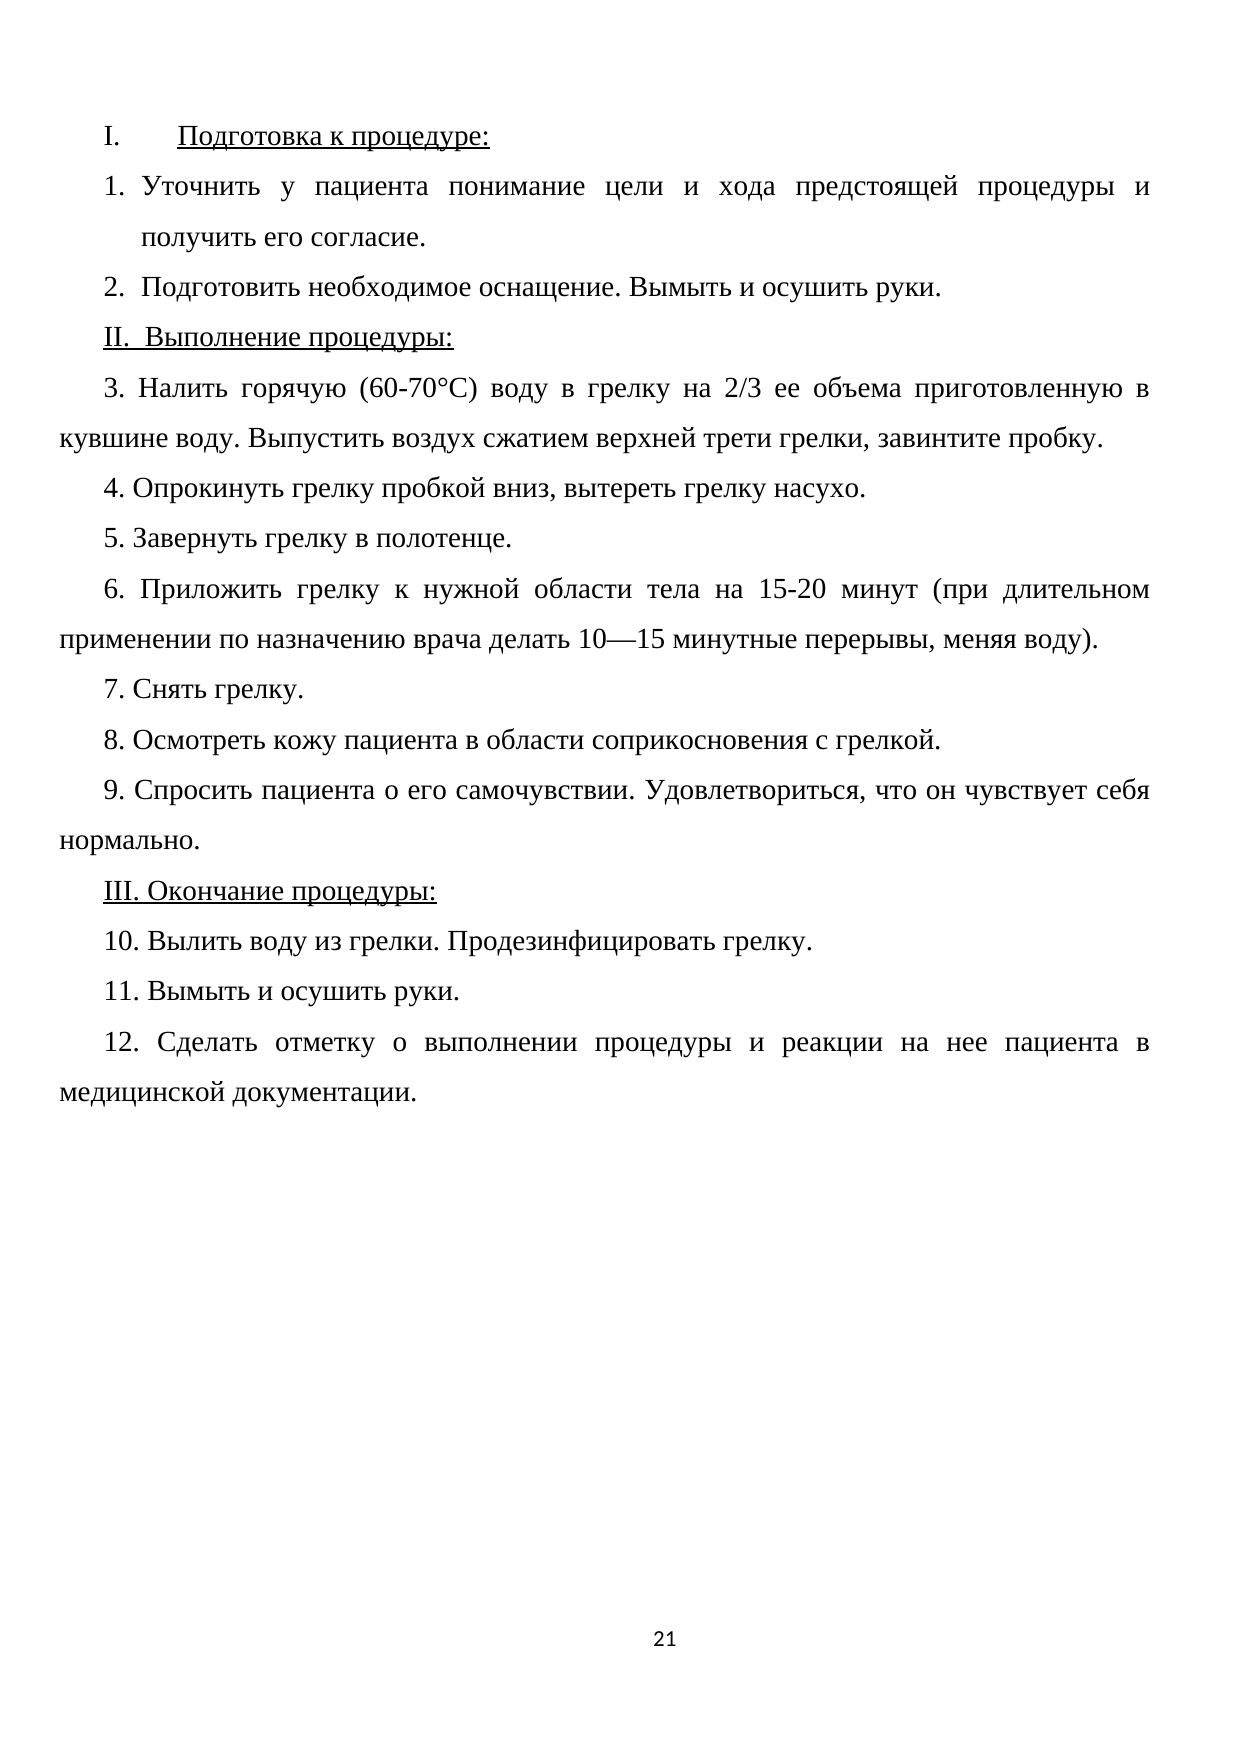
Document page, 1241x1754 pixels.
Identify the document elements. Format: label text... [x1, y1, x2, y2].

text 7. Снять грелку. [59, 672, 1152, 705]
text 5. Завернуть грелку в полотенце. [59, 521, 1152, 554]
list Подготовка к процедуре: [103, 118, 1152, 152]
text 3. Налить горячую (60-70°С) воду в грелку на 2/3 ее объема приготовленную в кувшине воду. Выпустить воздух сжатием верхней трети грелки, завинтите пробку. [59, 370, 1152, 453]
text 6. Приложить грелку к нужной области тела на 15-20 минут (при длительном применении по назначению врача делать 10—15 минутные перерывы, меняя воду). [59, 571, 1152, 655]
text 9. Спросить пациента о его самочувствии. Удовлетвориться, что он чувствует себя нормально. [59, 772, 1152, 856]
text 8. Осмотреть кожу пациента в области соприкосновения с грелкой. [59, 722, 1152, 755]
list Подготовить необходимое оснащение. Вымыть и осушить руки. [103, 269, 1152, 303]
text 12. Сделать отметку о выполнении процедуры и реакции на нее пациента в медицинской документации. [59, 1024, 1152, 1108]
text 4. Опрокинуть грелку пробкой вниз, вытереть грелку насухо. [59, 470, 1152, 504]
list Уточнить у пациента понимание цели и хода предстоящей процедуры и получить его согласие. [103, 168, 1152, 252]
text III. Окончание процедуры: [103, 873, 1152, 906]
text II. Выполнение процедуры: [103, 319, 1152, 353]
text 10. Вылить воду из грелки. Продезинфицировать грелку. [103, 923, 1152, 957]
text 11. Вымыть и осушить руки. [103, 973, 1152, 1007]
